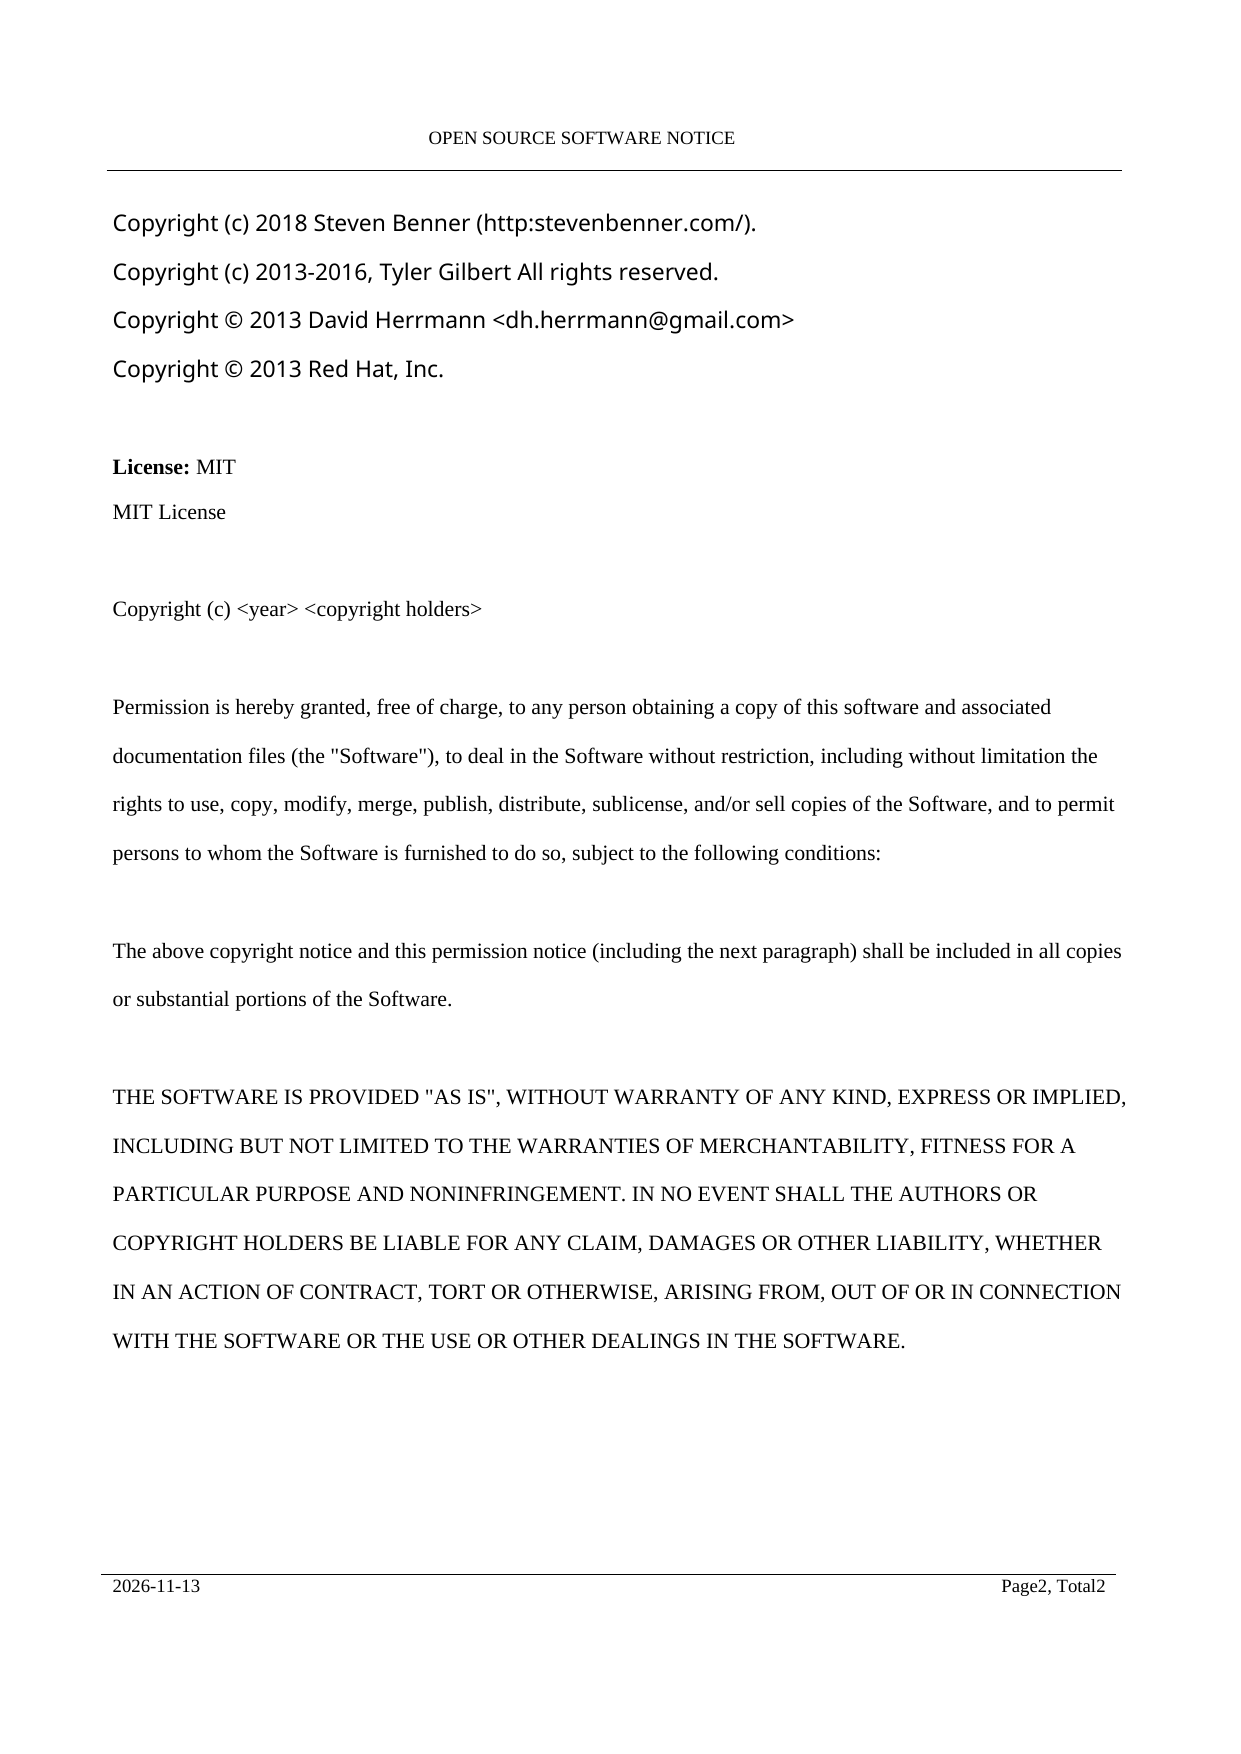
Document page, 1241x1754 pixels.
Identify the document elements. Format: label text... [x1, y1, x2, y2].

text License: MIT [112, 450, 1128, 483]
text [112, 206, 1128, 434]
text MIT License Copyright (c) <year> <copyright holders> Permission is hereby granted, free of charge, to any person obtaining a copy of this software and associated documentation files (the "Software"), to deal in the Software without restriction, including without limitation the rights to use, copy, modify, merge, publish, distribute, sublicense, and/or sell copies of the Software, and to permit persons to whom the Software is furnished to do so, subject to the following conditions: The above copyright notice and this permission notice (including the next paragraph) shall be included in all copies or substantial portions of the Software. THE SOFTWARE IS PROVIDED "AS IS", WITHOUT WARRANTY OF ANY KIND, EXPRESS OR IMPLIED, INCLUDING BUT NOT LIMITED TO THE WARRANTIES OF MERCHANTABILITY, FITNESS FOR A PARTICULAR PURPOSE AND NONINFRINGEMENT. IN NO EVENT SHALL THE AUTHORS OR COPYRIGHT HOLDERS BE LIABLE FOR ANY CLAIM, DAMAGES OR OTHER LIABILITY, WHETHER IN AN ACTION OF CONTRACT, TORT OR OTHERWISE, ARISING FROM, OUT OF OR IN CONNECTION WITH THE SOFTWARE OR THE USE OR OTHER DEALINGS IN THE SOFTWARE. [112, 495, 1128, 1356]
